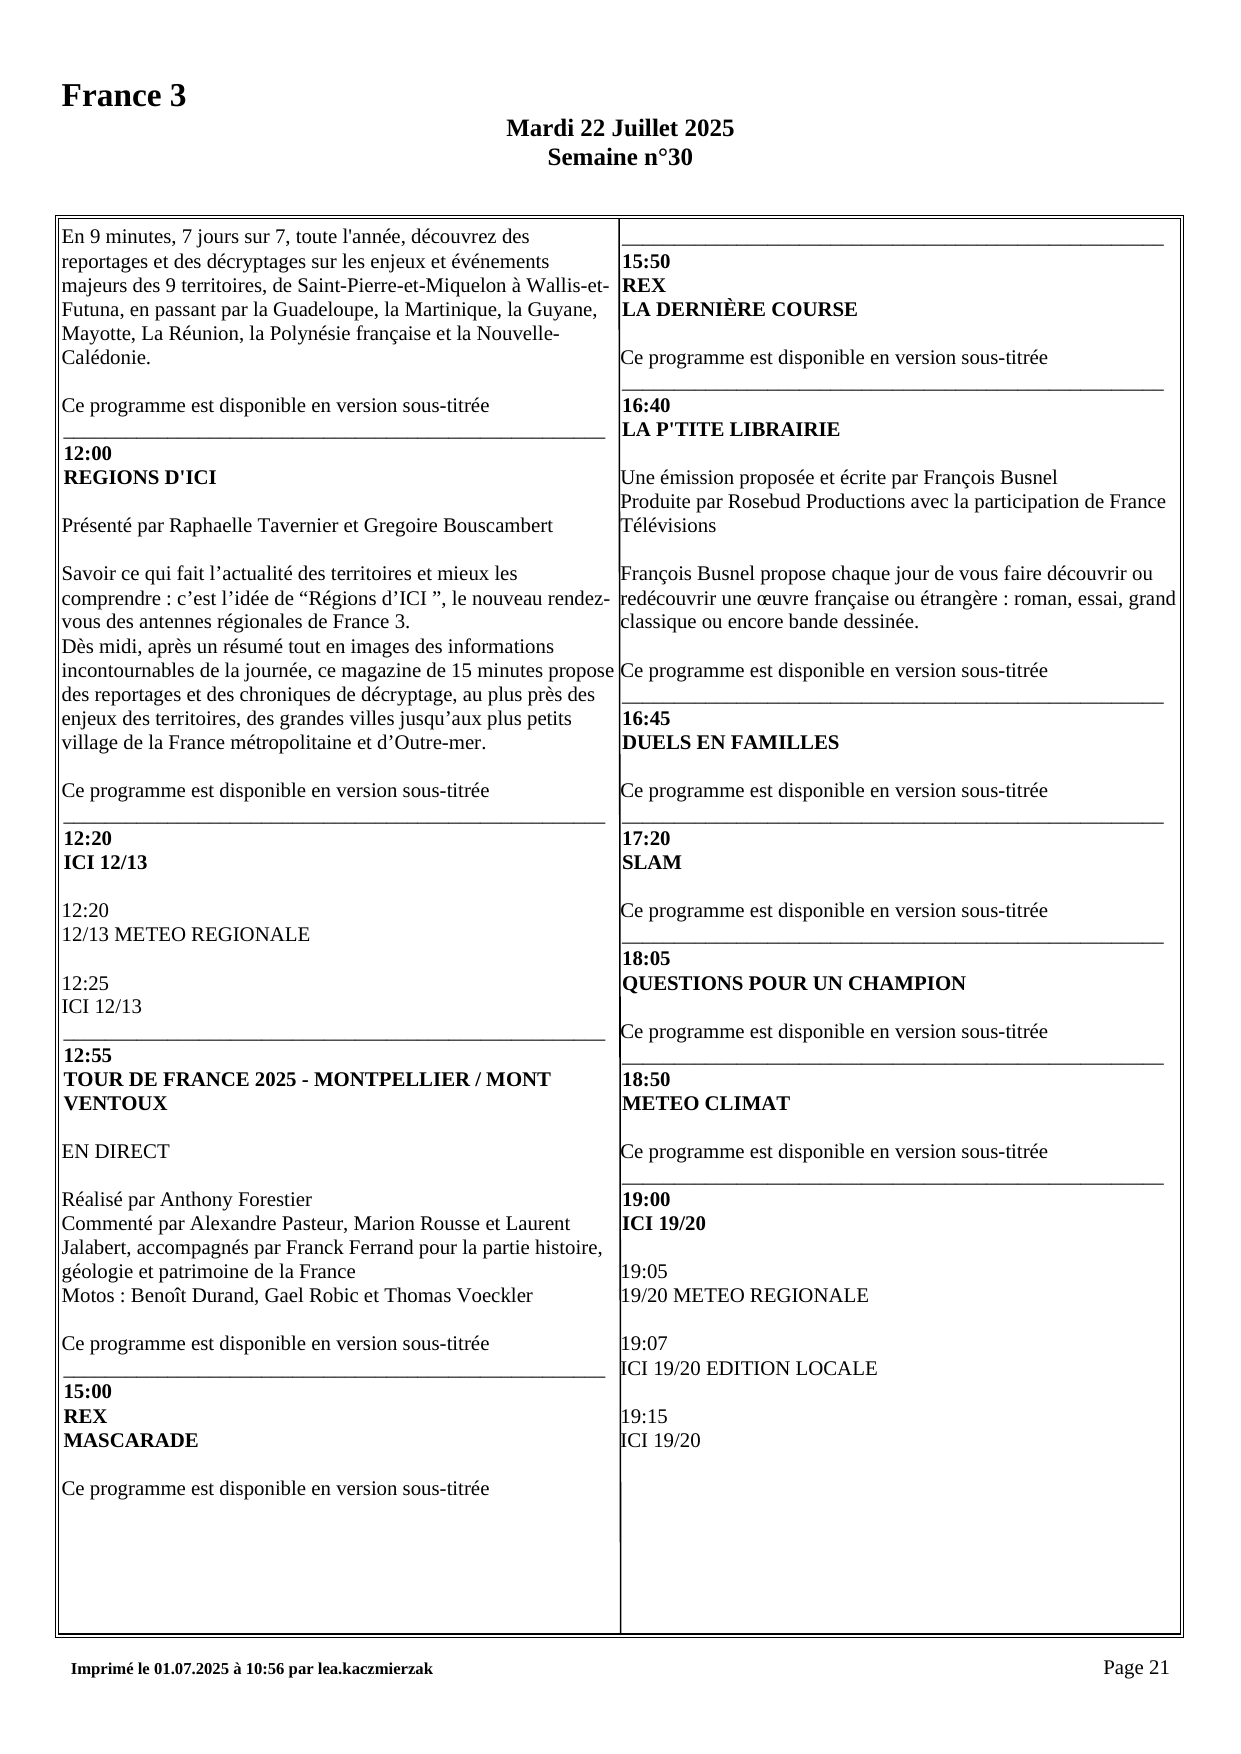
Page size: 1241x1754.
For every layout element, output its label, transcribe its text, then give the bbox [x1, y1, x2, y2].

text ____________________________________________________ [622, 1163, 1179, 1187]
text ICI 12/13 [63, 850, 620, 874]
text Ce programme est disponible en version sous-titrée [620, 778, 1179, 802]
text REX [622, 273, 1179, 297]
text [63, 1355, 620, 1379]
text 18:50 [622, 1067, 1179, 1091]
text QUESTIONS POUR UN CHAMPION [622, 970, 1179, 994]
text ICI 19/20 [622, 1211, 1179, 1235]
text 12:55 [63, 1043, 620, 1067]
text 18:05 [622, 946, 1179, 970]
text Présenté par Raphaelle Tavernier et Gregoire Bouscambert Savoir ce qui fait l’actualité des territoires et mieux les comprendre : c’est l’idée de “Régions d’ICI ”, le nouveau rendez-vous des antennes régionales de France 3. Dès midi, après un résumé tout en images des informations incontournables de la journée, ce magazine de 15 minutes propose des reportages et des chroniques de décryptage, au plus près des enjeux des territoires, des grandes villes jusqu’aux plus petits village de la France métropolitaine et d’Outre-mer. [61, 489, 620, 754]
text 17:20 [622, 826, 1179, 850]
text 12:20 [63, 826, 620, 850]
text SLAM [622, 850, 1179, 874]
text ____________________________________________________ [622, 224, 1179, 248]
text ____________________________________________________ [622, 369, 1179, 393]
text Ce programme est disponible en version sous-titrée [620, 1139, 1179, 1163]
text ____________________________________________________ [63, 802, 620, 826]
text ____________________________________________________ [622, 682, 1179, 706]
text 12:00 [63, 441, 620, 465]
text 16:40 [622, 393, 1179, 417]
text Ce programme est disponible en version sous-titrée [620, 658, 1179, 682]
text METEO CLIMAT [622, 1091, 1179, 1115]
text Ce programme est disponible en version sous-titrée [620, 345, 1179, 369]
text LA P'TITE LIBRAIRIE [622, 417, 1179, 441]
text REGIONS D'ICI [63, 465, 620, 489]
text TOUR DE FRANCE 2025 - MONTPELLIER / MONT VENTOUX [63, 1067, 620, 1115]
text Ce programme est disponible en version sous-titrée [620, 1018, 1179, 1043]
text MASCARADE [63, 1428, 620, 1452]
text 15:00 [63, 1379, 620, 1403]
text 19:00 [622, 1187, 1179, 1211]
text REX [63, 1403, 620, 1428]
text Ce programme est disponible en version sous-titrée [620, 898, 1179, 922]
text LA DERNIÈRE COURSE [622, 297, 1179, 321]
text Ce programme est disponible en version sous-titrée [61, 778, 620, 802]
text DUELS EN FAMILLES [622, 730, 1179, 754]
text Ce programme est disponible en version sous-titrée [61, 1331, 620, 1355]
text ____________________________________________________ [63, 417, 620, 441]
text ____________________________________________________ [622, 802, 1179, 826]
text Ce programme est disponible en version sous-titrée [61, 1476, 620, 1500]
text 16:45 [622, 706, 1179, 730]
text 12:20 12/13 METEO REGIONALE 12:25 ICI 12/13 [61, 874, 620, 1018]
text EN DIRECT Réalisé par Anthony Forestier Commenté par Alexandre Pasteur, Marion Rousse et Laurent Jalabert, accompagnés par Franck Ferrand pour la partie histoire, géologie et patrimoine de la France Motos : Benoît Durand, Gael Robic et Thomas Voeckler [61, 1115, 620, 1307]
text ____________________________________________________ [63, 1018, 620, 1043]
text Une émission proposée et écrite par François Busnel Produite par Rosebud Productions avec la participation de France Télévisions François Busnel propose chaque jour de vous faire découvrir ou redécouvrir une œuvre française ou étrangère : roman, essai, grand classique ou encore bande dessinée. [620, 441, 1179, 633]
text 15:50 [622, 248, 1179, 273]
text Ce programme est disponible en version sous-titrée [61, 393, 620, 417]
text 19:05 19/20 METEO REGIONALE 19:07 ICI 19/20 EDITION LOCALE 19:15 ICI 19/20 [620, 1235, 1179, 1452]
text ____________________________________________________ [622, 922, 1179, 946]
text ____________________________________________________ [622, 1043, 1179, 1067]
